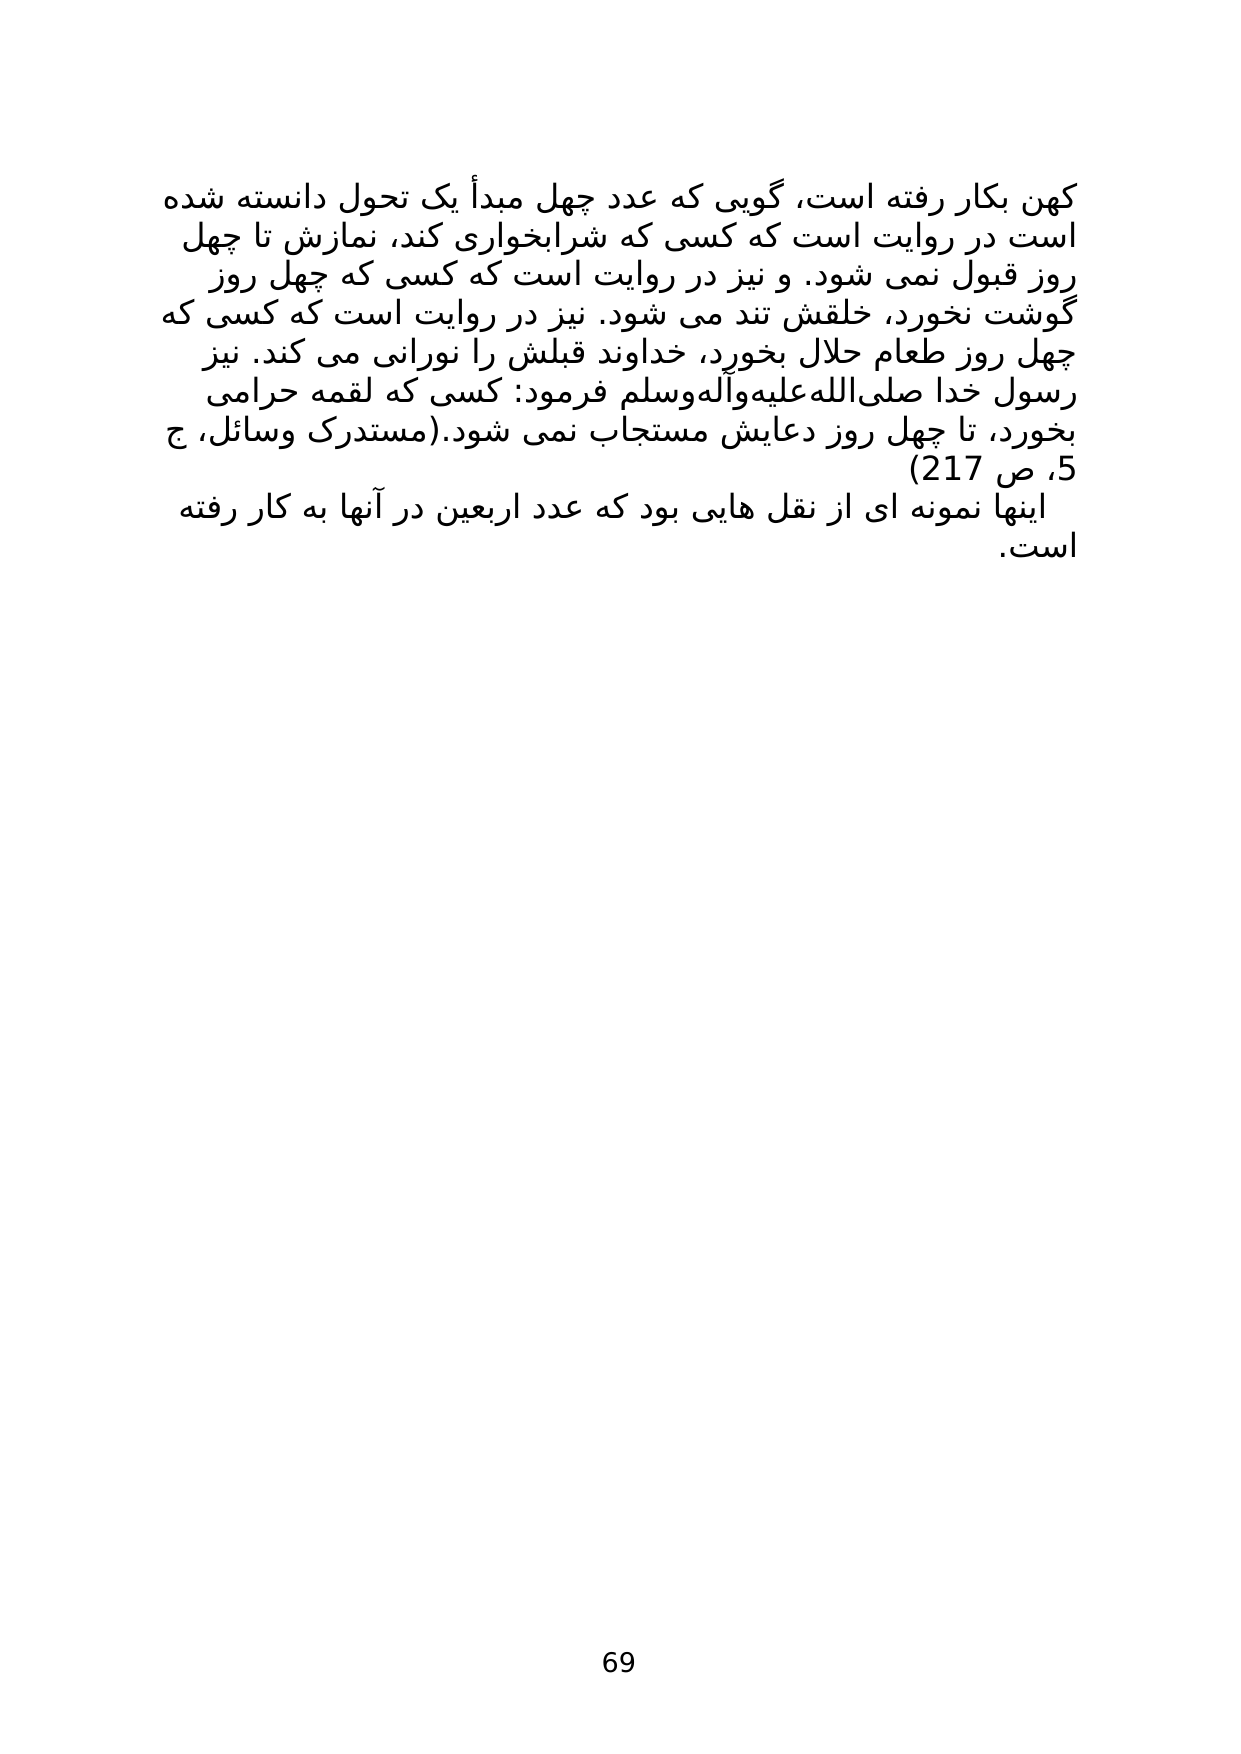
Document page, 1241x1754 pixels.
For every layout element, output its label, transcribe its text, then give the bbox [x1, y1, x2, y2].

text اینها نمونه ای از نقل هایی بود که عدد اربعین در آنها به کار رفته است. [159, 488, 1078, 566]
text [159, 177, 1078, 488]
